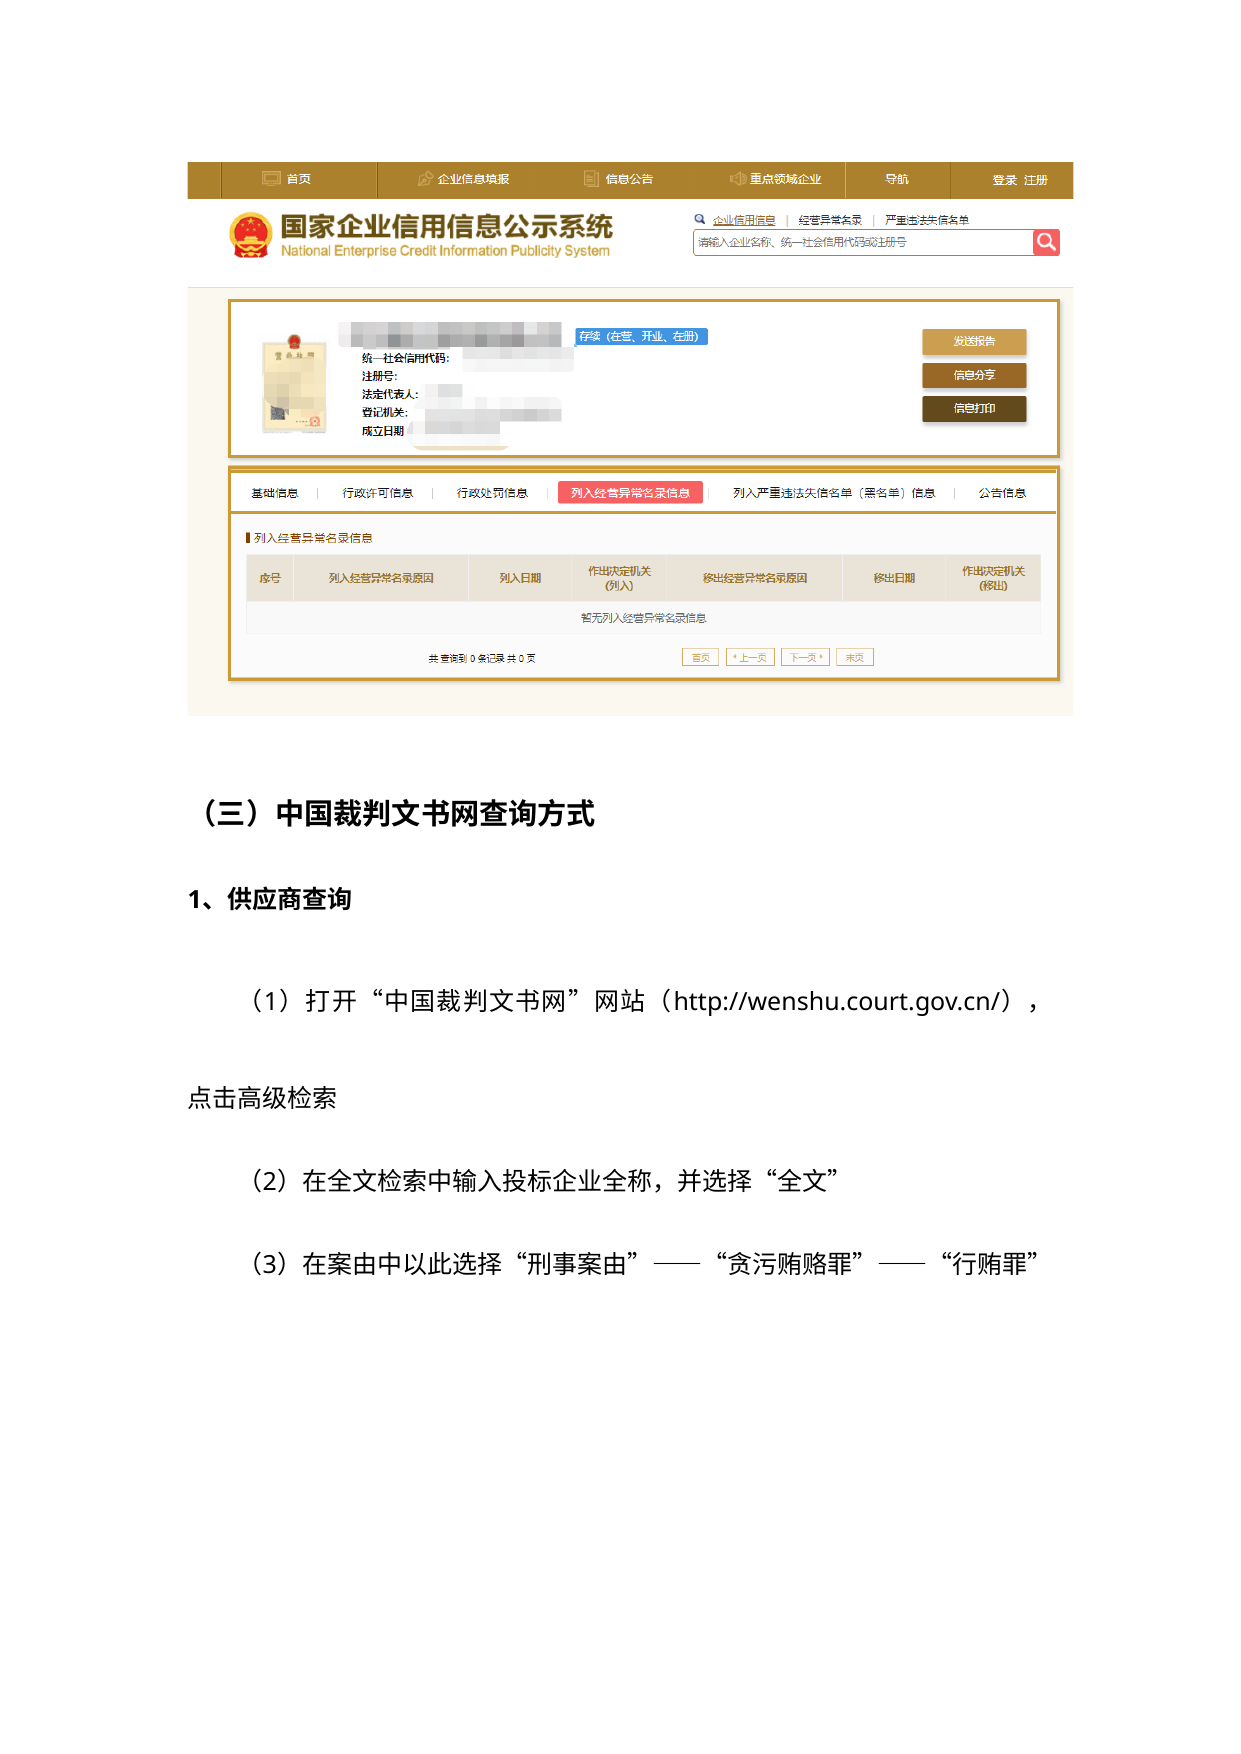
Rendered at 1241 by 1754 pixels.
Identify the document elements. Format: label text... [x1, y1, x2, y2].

text （三）中国裁判文书网查询方式 [187, 716, 1053, 844]
text 1、供应商查询 [187, 866, 1053, 931]
text （3）在案由中以此选择“刑事案由”——“贪污贿赂罪”——“行贿罪” [187, 1231, 1053, 1296]
text （1）打开“中国裁判文书网”网站（http://wenshu.court.gov.cn/），点击高级检索 [187, 967, 1053, 1129]
text （2）在全文检索中输入投标企业全称，并选择“全文” [187, 1147, 1053, 1212]
picture [187, 162, 1074, 716]
